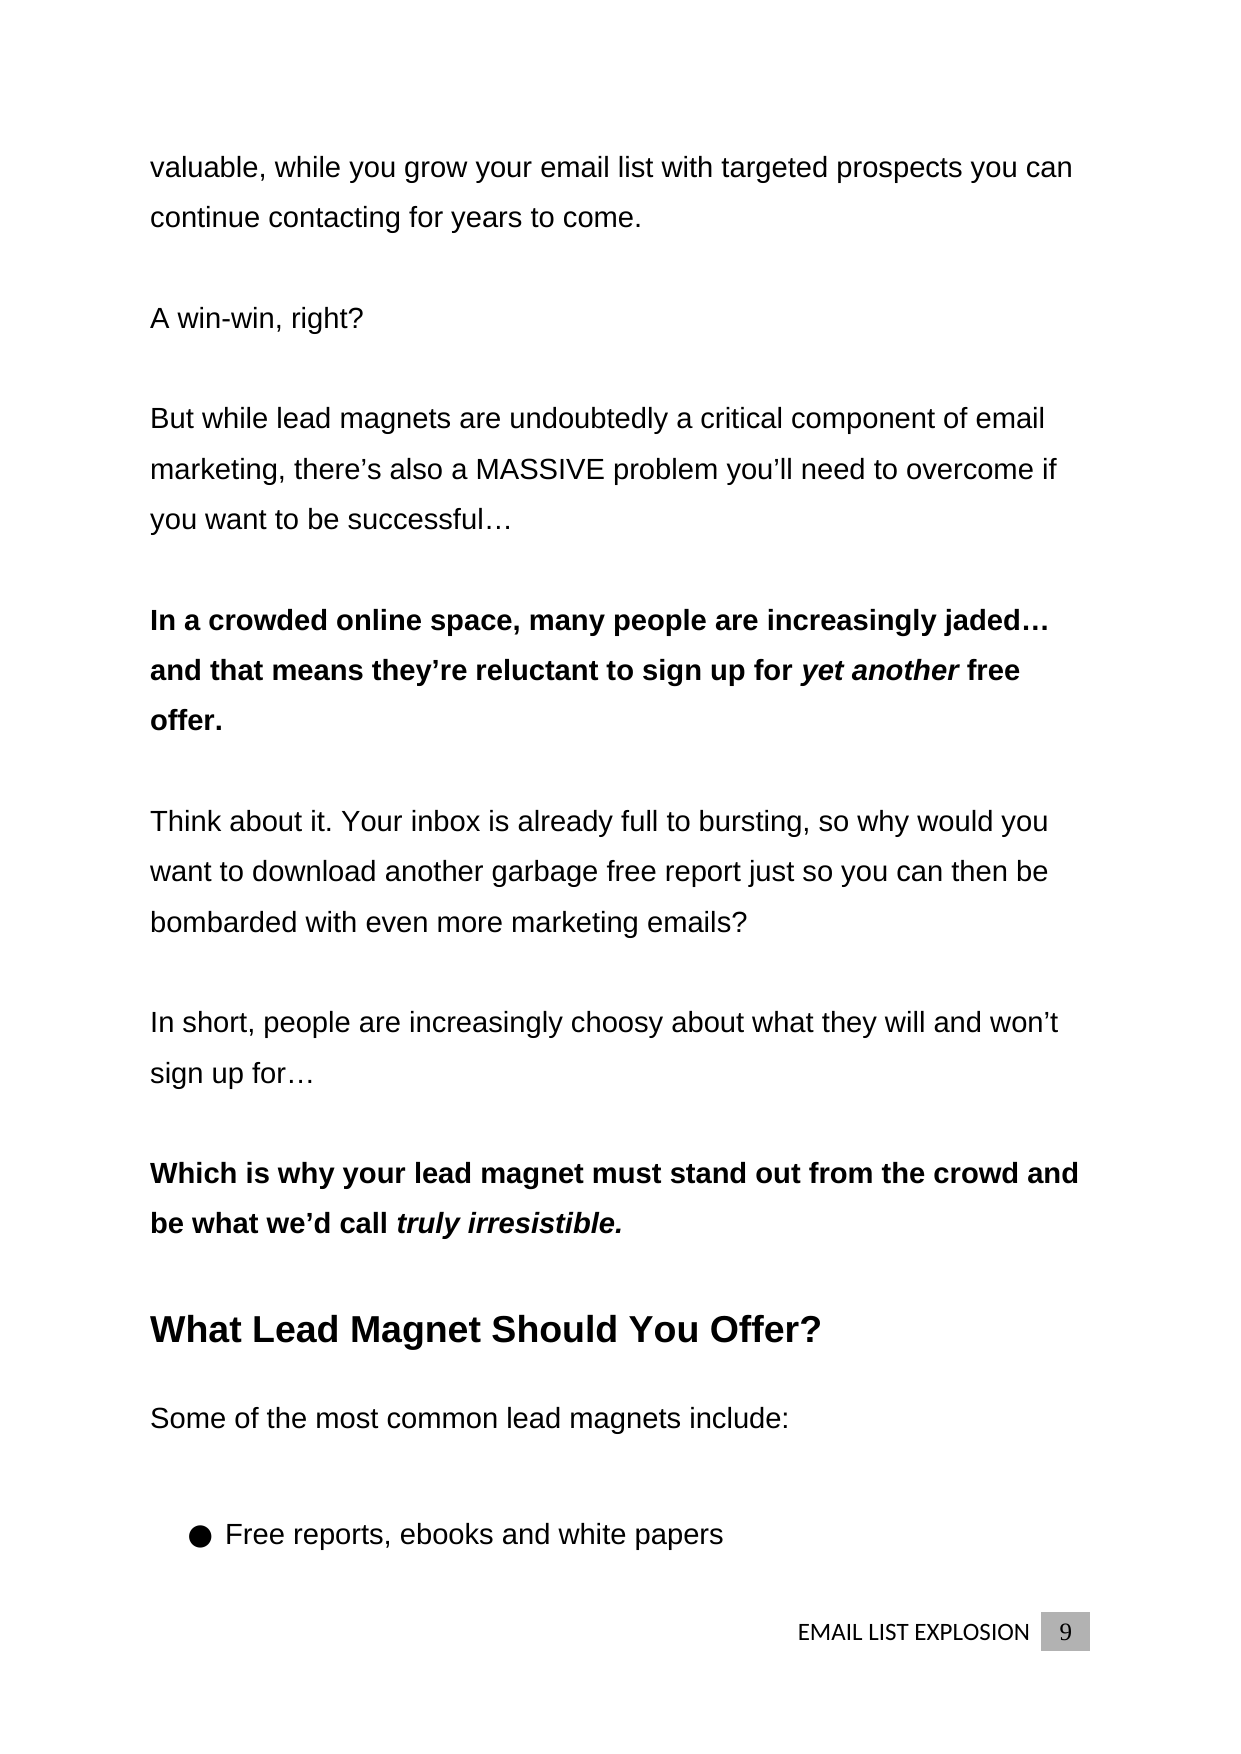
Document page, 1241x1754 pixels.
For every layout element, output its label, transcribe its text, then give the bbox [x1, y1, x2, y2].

text What Lead Magnet Should You Offer? [150, 1307, 1090, 1350]
text But while lead magnets are undoubtedly a critical component of email marketing, there’s also a MASSIVE problem you’ll need to overcome if you want to be successful… [150, 402, 1090, 536]
text A win-win, right? [150, 301, 1090, 334]
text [150, 150, 1090, 234]
text Which is why your lead magnet must stand out from the crowd and be what we’d call truly irresistible. [150, 1156, 1090, 1240]
text Some of the most common lead magnets include: [150, 1401, 1090, 1434]
list Free reports, ebooks and white papers [187, 1501, 1090, 1561]
text In short, people are increasingly choosy about what they will and won’t sign up for… [150, 1005, 1090, 1089]
text In a crowded online space, many people are increasingly jaded… and that means they’re reluctant to sign up for yet another free offer. [150, 603, 1090, 737]
text Think about it. Your inbox is already full to bursting, so why would you want to download another garbage free report just so you can then be bombarded with even more marketing emails? [150, 804, 1090, 938]
